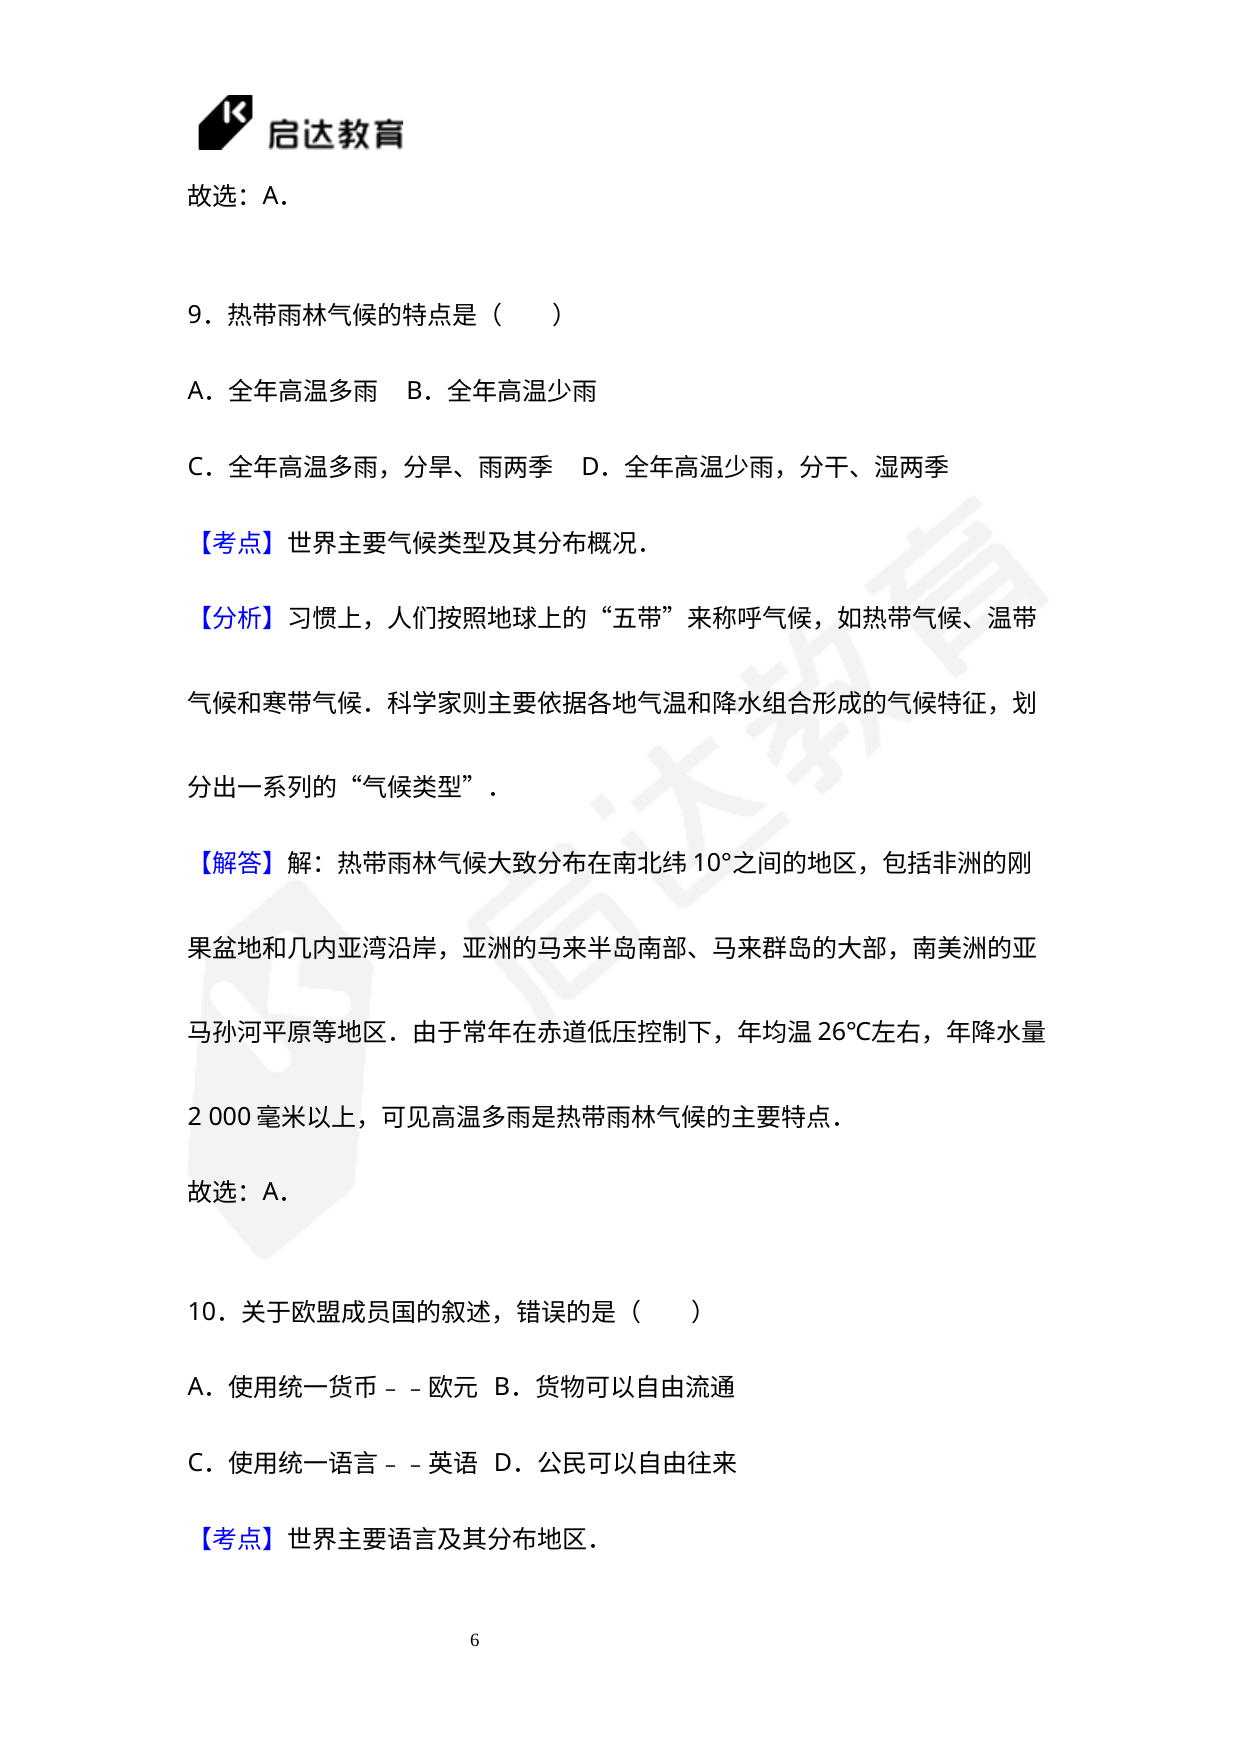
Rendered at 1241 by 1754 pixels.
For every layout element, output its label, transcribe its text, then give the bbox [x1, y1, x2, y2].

text 【考点】世界主要气候类型及其分布概况． [187, 509, 1053, 574]
text 【考点】世界主要语言及其分布地区． [187, 1505, 1053, 1570]
text 【分析】习惯上，人们按照地球上的“五带”来称呼气候，如热带气候、温带气候和寒带气候．科学家则主要依据各地气温和降水组合形成的气候特征，划分出一系列的“气候类型”． [187, 584, 1053, 818]
text 故选：A． [187, 162, 1053, 227]
text C．全年高温多雨，分旱、雨两季 D．全年高温少雨，分干、湿两季 [187, 433, 1053, 498]
text 【解答】解：热带雨林气候大致分布在南北纬10°之间的地区，包括非洲的刚果盆地和几内亚湾沿岸，亚洲的马来半岛南部、马来群岛的大部，南美洲的亚马孙河平原等地区．由于常年在赤道低压控制下，年均温26℃左右，年降水量2 000毫米以上，可见高温多雨是热带雨林气候的主要特点． [187, 829, 1053, 1148]
text C．使用统一语言﹣﹣英语 D．公民可以自由往来 [187, 1429, 1053, 1494]
text 10．关于欧盟成员国的叙述，错误的是（ ） [187, 1278, 1053, 1343]
picture [198, 95, 404, 150]
text A．使用统一货币﹣﹣欧元 B．货物可以自由流通 [187, 1353, 1053, 1418]
text 故选：A． [187, 1158, 1053, 1223]
text 9．热带雨林气候的特点是（ ） [187, 281, 1053, 346]
text A．全年高温多雨 B．全年高温少雨 [187, 357, 1053, 422]
